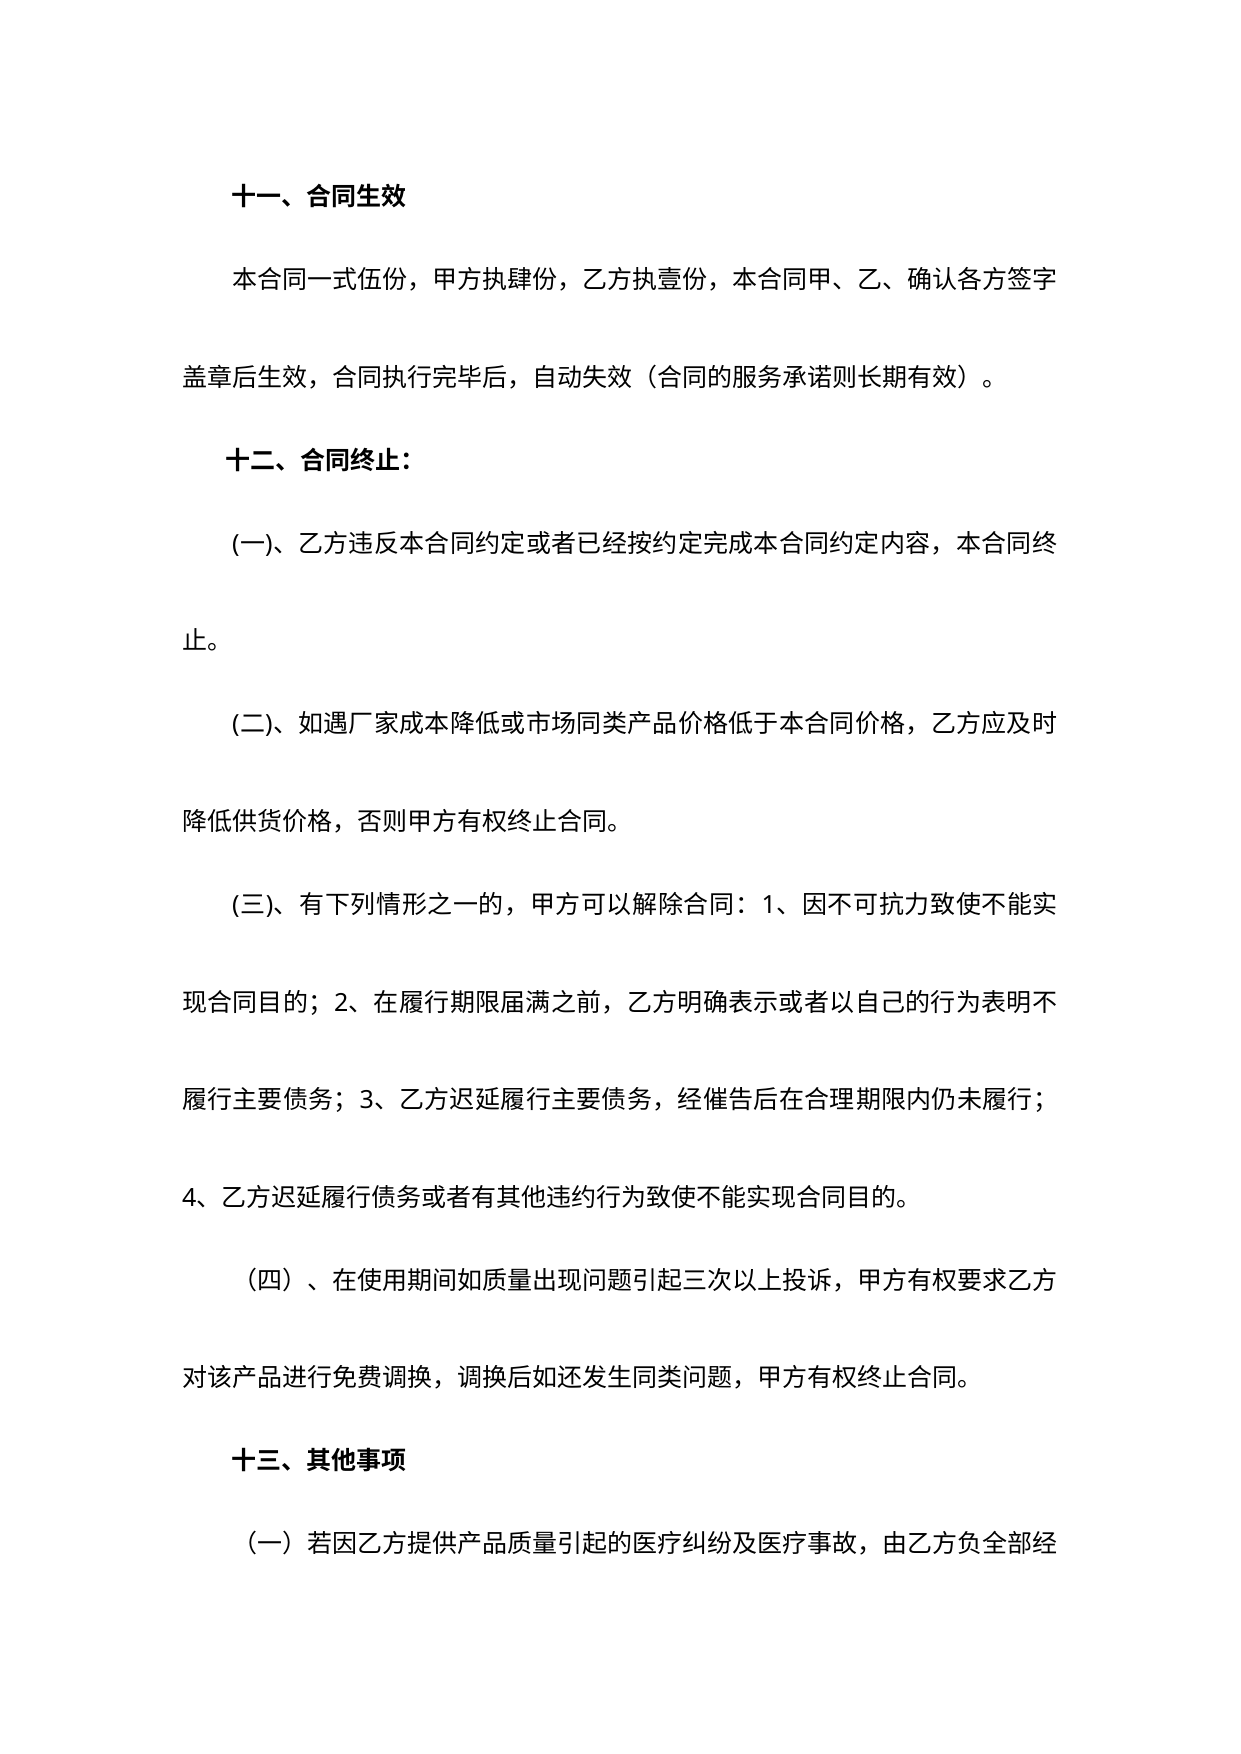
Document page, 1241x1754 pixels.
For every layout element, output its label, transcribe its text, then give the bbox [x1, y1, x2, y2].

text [182, 1509, 1058, 1574]
text (三)、有下列情形之一的，甲方可以解除合同：1、因不可抗力致使不能实现合同目的；2、在履行期限届满之前，乙方明确表示或者以自己的行为表明不履行主要债务；3、乙方迟延履行主要债务，经催告后在合理期限内仍未履行；4、乙方迟延履行债务或者有其他违约行为致使不能实现合同目的。 [182, 1116, 1058, 1228]
text 十一、合同生效 [182, 162, 1058, 227]
text (三)、有下列情形之一的，甲方可以解除合同：1、因不可抗力致使不能实现合同目的；2、在履行期限届满之前，乙方明确表示或者以自己的行为表明不履行主要债务；3、乙方迟延履行主要债务，经催告后在合理期限内仍未履行；4、乙方迟延履行债务或者有其他违约行为致使不能实现合同目的。 [182, 870, 1058, 1082]
text 十二、合同终止： [226, 426, 1058, 491]
text (二)、如遇厂家成本降低或市场同类产品价格低于本合同价格，乙方应及时降低供货价格，否则甲方有权终止合同。 [182, 689, 1058, 852]
text （四）、在使用期间如质量出现问题引起三次以上投诉，甲方有权要求乙方对该产品进行免费调换，调换后如还发生同类问题，甲方有权终止合同。 [182, 1246, 1058, 1408]
text (一)、乙方违反本合同约定或者已经按约定完成本合同约定内容，本合同终止。 [182, 509, 1058, 671]
text 本合同一式伍份，甲方执肆份，乙方执壹份，本合同甲、乙、确认各方签字盖章后生效，合同执行完毕后，自动失效（合同的服务承诺则长期有效）。 [182, 245, 1058, 408]
text 十三、其他事项 [182, 1426, 1058, 1491]
